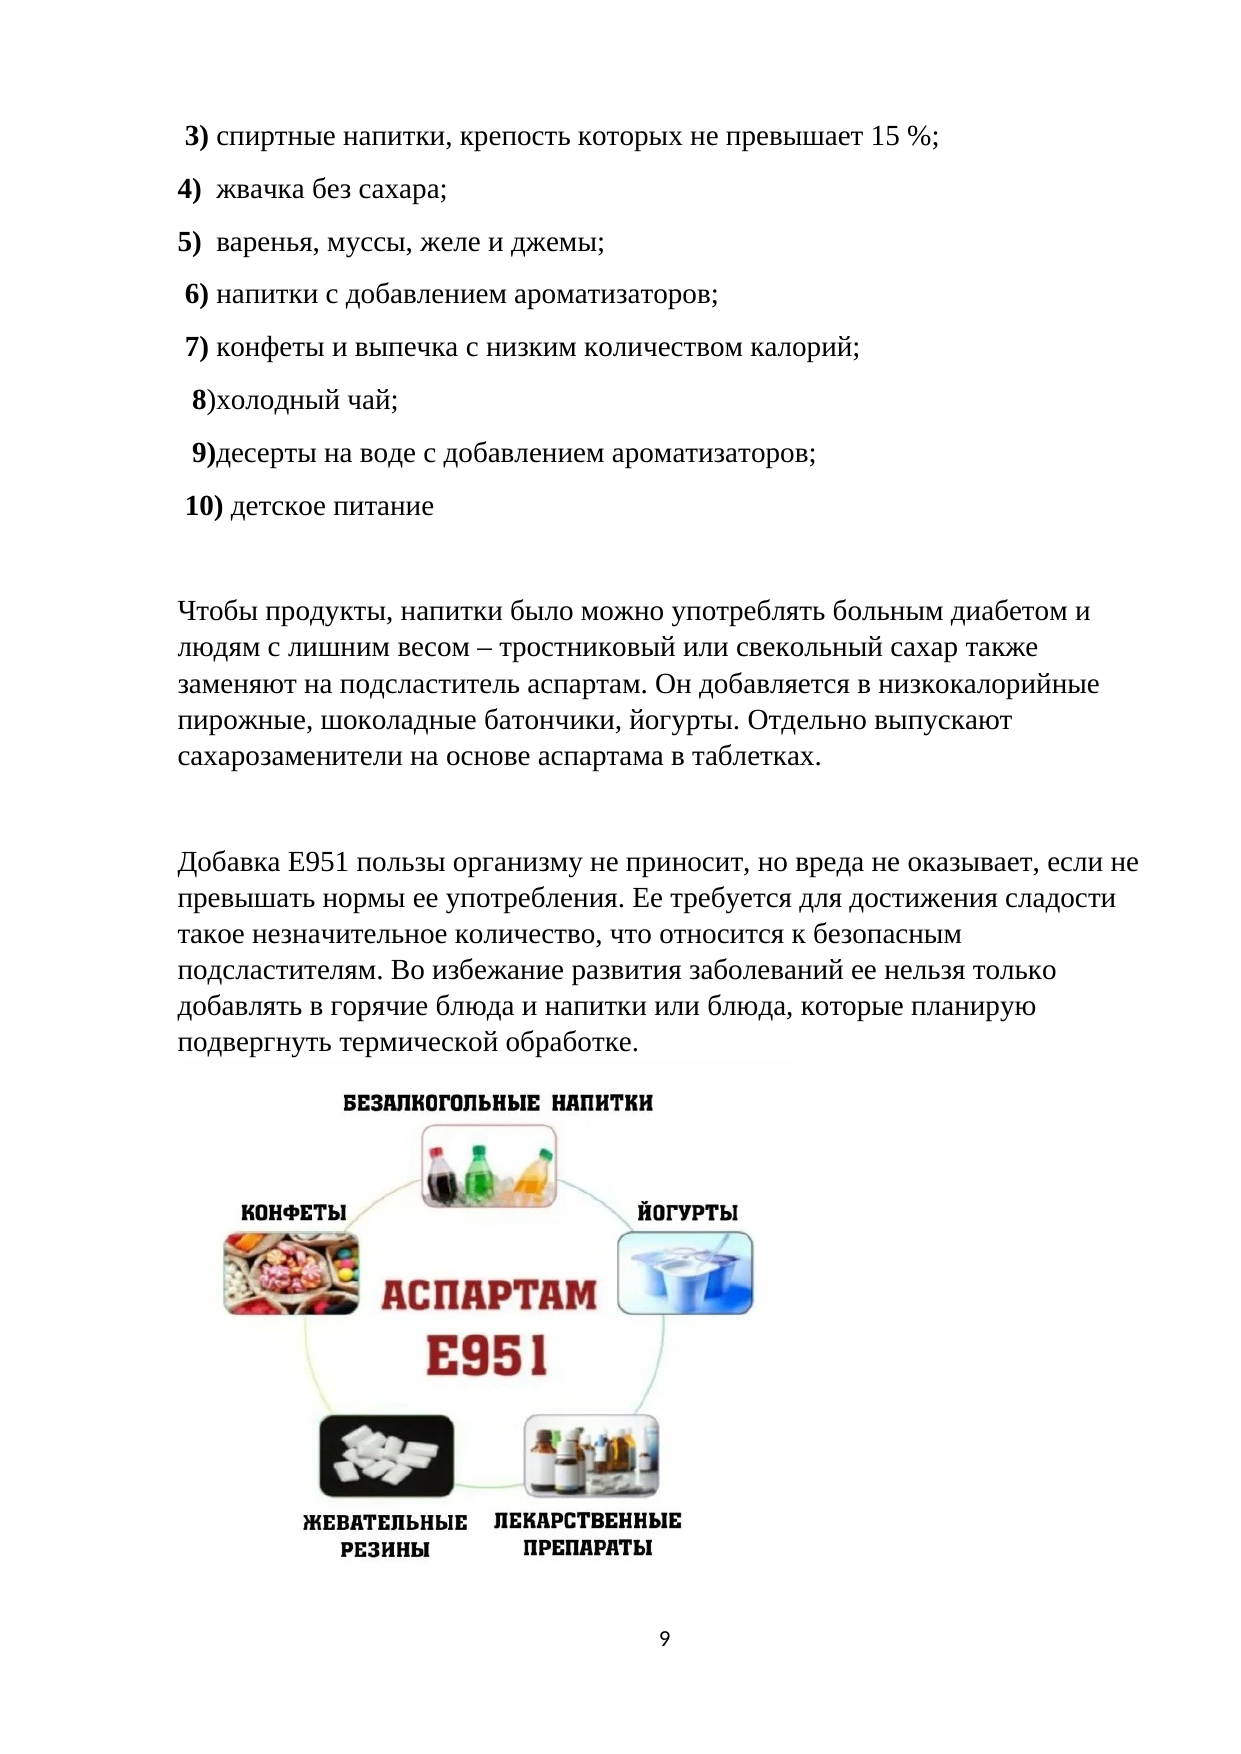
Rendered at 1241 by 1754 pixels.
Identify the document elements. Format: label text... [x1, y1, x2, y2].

text Чтобы продукты, напитки было можно употреблять больным диабетом и людям с лишним весом – тростниковый или свекольный сахар также заменяют на подсластитель аспартам. Он добавляется в низкокалорийные пирожные, шоколадные батончики, йогурты. Отдельно выпускают сахарозаменители на основе аспартама в таблетках. [177, 593, 1152, 772]
text 6) напитки с добавлением ароматизаторов; [177, 277, 1152, 310]
text 9)десерты на воде с добавлением ароматизаторов; [177, 435, 1152, 468]
text 3) спиртные напитки, крепость которых не превышает 15 %; [177, 118, 1152, 152]
text 4) жвачка без сахара; [177, 171, 1152, 204]
text 5) варенья, муссы, желе и джемы; [177, 224, 1152, 257]
text 7) конфеты и выпечка с низким количеством калорий; [177, 329, 1152, 363]
text 8)холодный чай; [177, 382, 1152, 416]
text 10) детское питание [177, 488, 1152, 521]
picture [177, 1060, 799, 1569]
